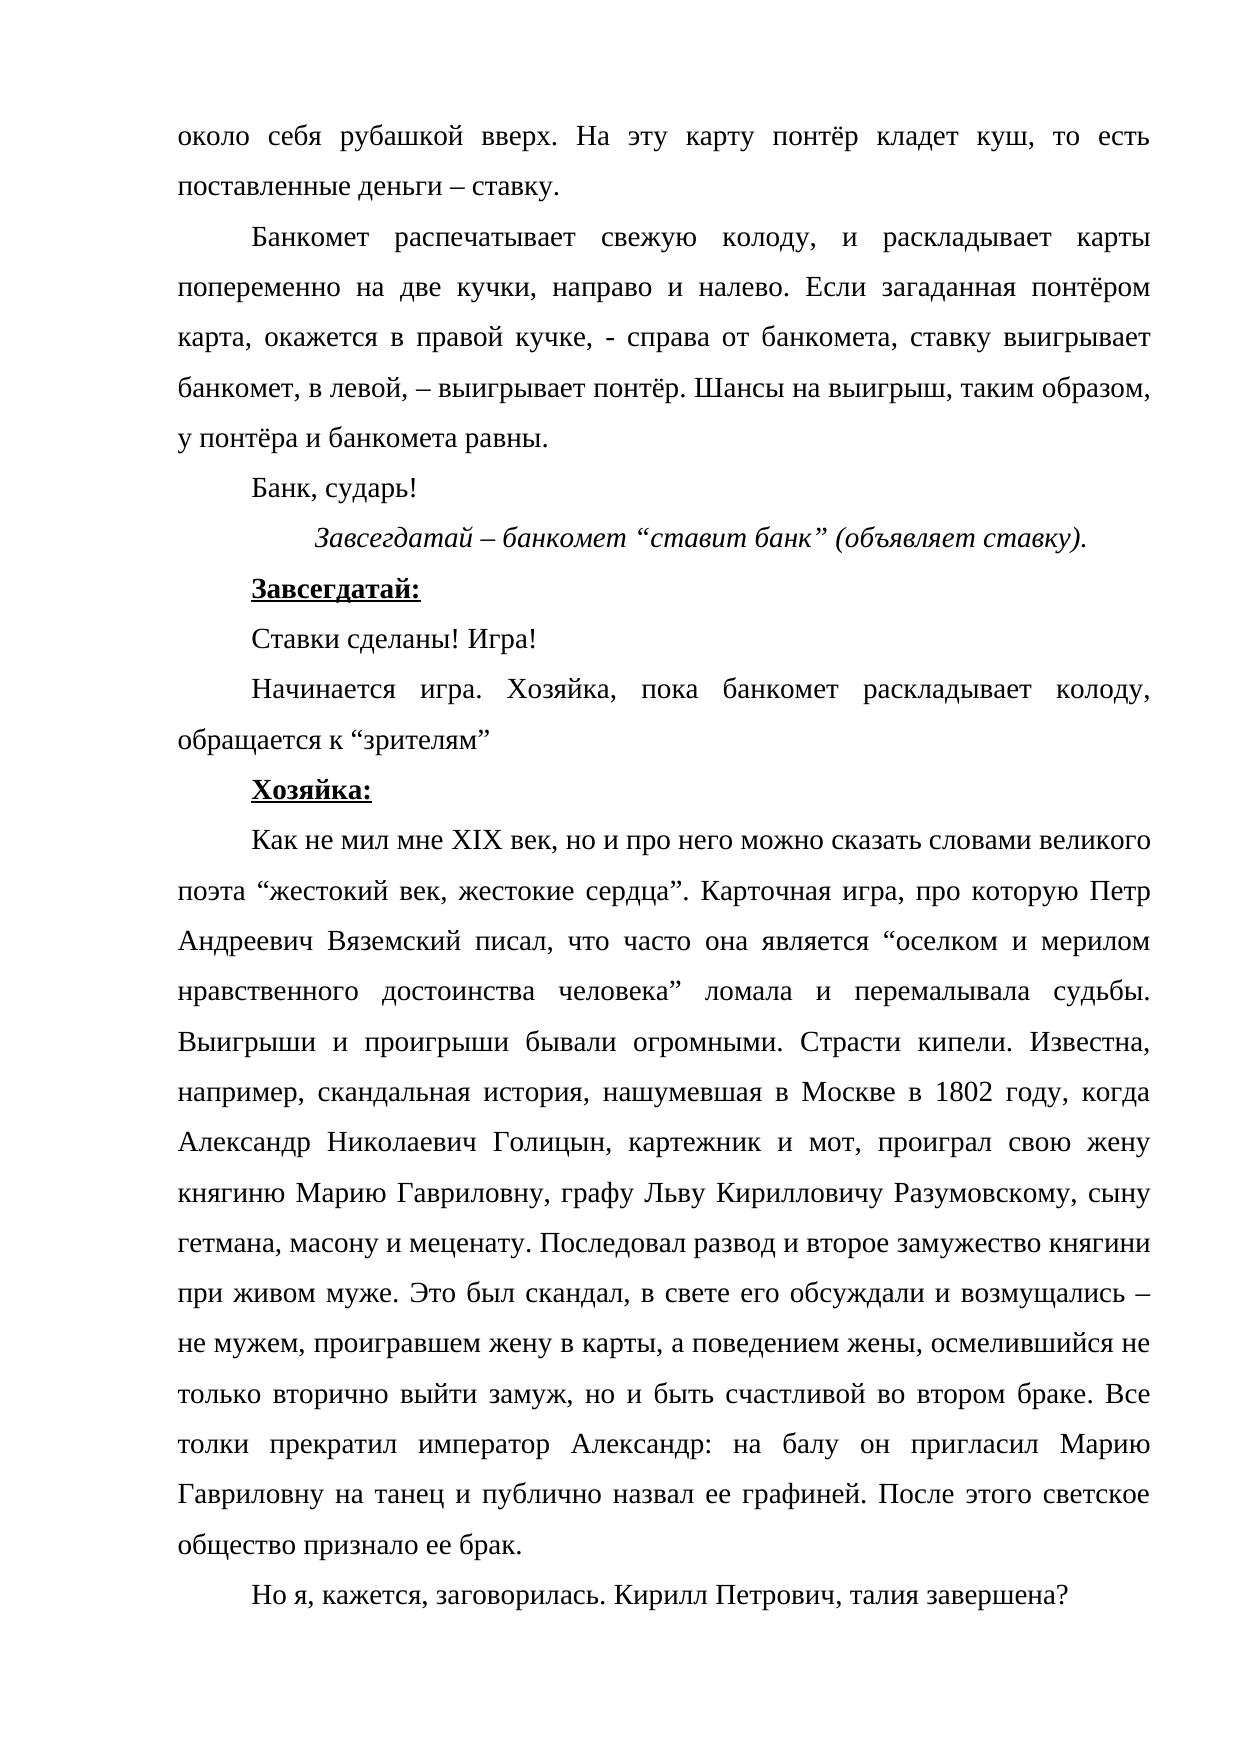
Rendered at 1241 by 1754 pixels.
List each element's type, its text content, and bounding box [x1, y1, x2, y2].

list Ставки сделаны! Игра! [177, 621, 1152, 655]
list Банкомет распечатывает свежую колоду, и раскладывает карты попеременно на две кучки, направо и налево. Если загаданная понтёром карта, окажется в правой кучке, - справа от банкомета, ставку выигрывает банкомет, в левой, – выигрывает понтёр. Шансы на выигрыш, таким образом, у понтёра и банкомета равны. [177, 219, 1152, 453]
list Банк, сударь! [177, 470, 1152, 504]
list Завсегдатай – банкомет “ставит банк” (объявляет ставку). [177, 521, 1152, 554]
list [177, 118, 1152, 202]
list Но я, кажется, заговорилась. Кирилл Петрович, талия завершена? [177, 1577, 1152, 1611]
list Завсегдатай: [177, 571, 1152, 604]
list Начинается игра. Хозяйка, пока банкомет раскладывает колоду, обращается к “зрителям” [177, 672, 1152, 755]
list Хозяйка: [177, 772, 1152, 806]
list Как не мил мне XIX век, но и про него можно сказать словами великого поэта “жестокий век, жестокие сердца”. Карточная игра, про которую Петр Андреевич Вяземский писал, что часто она является “оселком и мерилом нравственного достоинства человека” ломала и перемалывала судьбы. Выигрыши и проигрыши бывали огромными. Страсти кипели. Известна, например, скандальная история, нашумевшая в Москве в 1802 году, когда Александр Николаевич Голицын, картежник и мот, проиграл свою жену княгиню Марию Гавриловну, графу Льву Кирилловичу Разумовскому, сыну гетмана, масону и меценату. Последовал развод и второе замужество княгини при живом муже. Это был скандал, в свете его обсуждали и возмущались – не мужем, проигравшем жену в карты, а поведением жены, осмелившийся не только вторично выйти замуж, но и быть счастливой во втором браке. Все толки прекратил император Александр: на балу он пригласил Марию Гавриловну на танец и публично назвал ее графиней. После этого светское общество признало ее брак. [177, 822, 1152, 1560]
